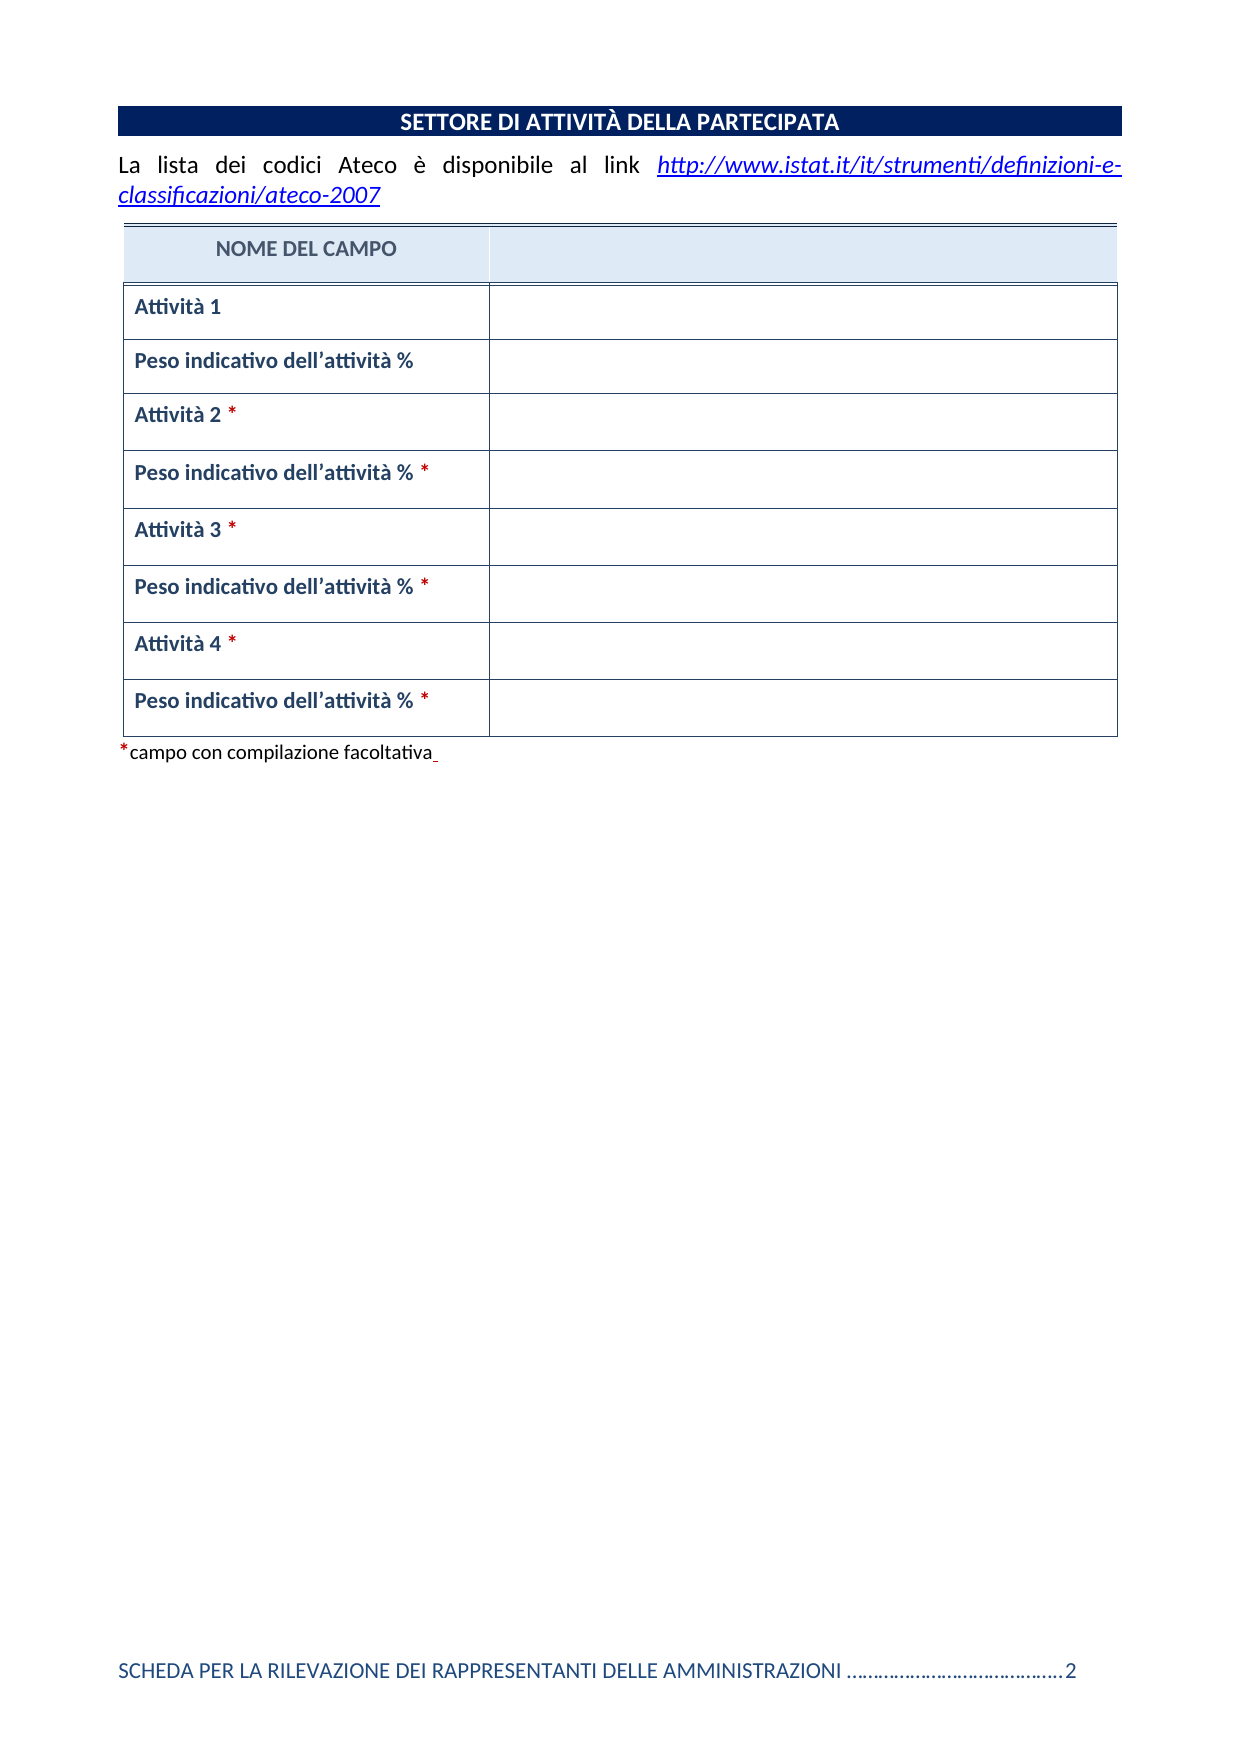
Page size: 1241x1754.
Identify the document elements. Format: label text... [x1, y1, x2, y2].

table_header NOME DEL CAMPO [124, 227, 489, 282]
table_cell [490, 394, 1117, 450]
table_cell Attività 1 [124, 286, 489, 339]
table_cell Attività 4 * [124, 623, 489, 679]
table_header [490, 227, 1117, 282]
text *campo con compilazione facoltativa [118, 737, 1122, 765]
table_cell Peso indicativo dell’attività % * [124, 680, 489, 736]
table_cell Attività 3 * [124, 509, 489, 564]
text La lista dei codici Ateco è disponibile al link http://www.istat.it/it/strumenti/definizioni-e-classificazioni/ateco-2007 [118, 149, 1122, 210]
table_cell [490, 451, 1117, 507]
table_cell [490, 623, 1117, 679]
table_cell [490, 340, 1117, 393]
table_cell Peso indicativo dell’attività % * [124, 451, 489, 507]
table_cell [490, 286, 1117, 339]
table_cell [490, 566, 1117, 622]
table_cell [490, 509, 1117, 564]
table_cell Attività 2 * [124, 394, 489, 450]
table_cell [490, 680, 1117, 736]
table_cell Peso indicativo dell’attività % [124, 340, 489, 393]
table_cell Peso indicativo dell’attività % * [124, 566, 489, 622]
text SETTORE DI ATTIVITÀ DELLA PARTECIPATA [118, 106, 1122, 136]
